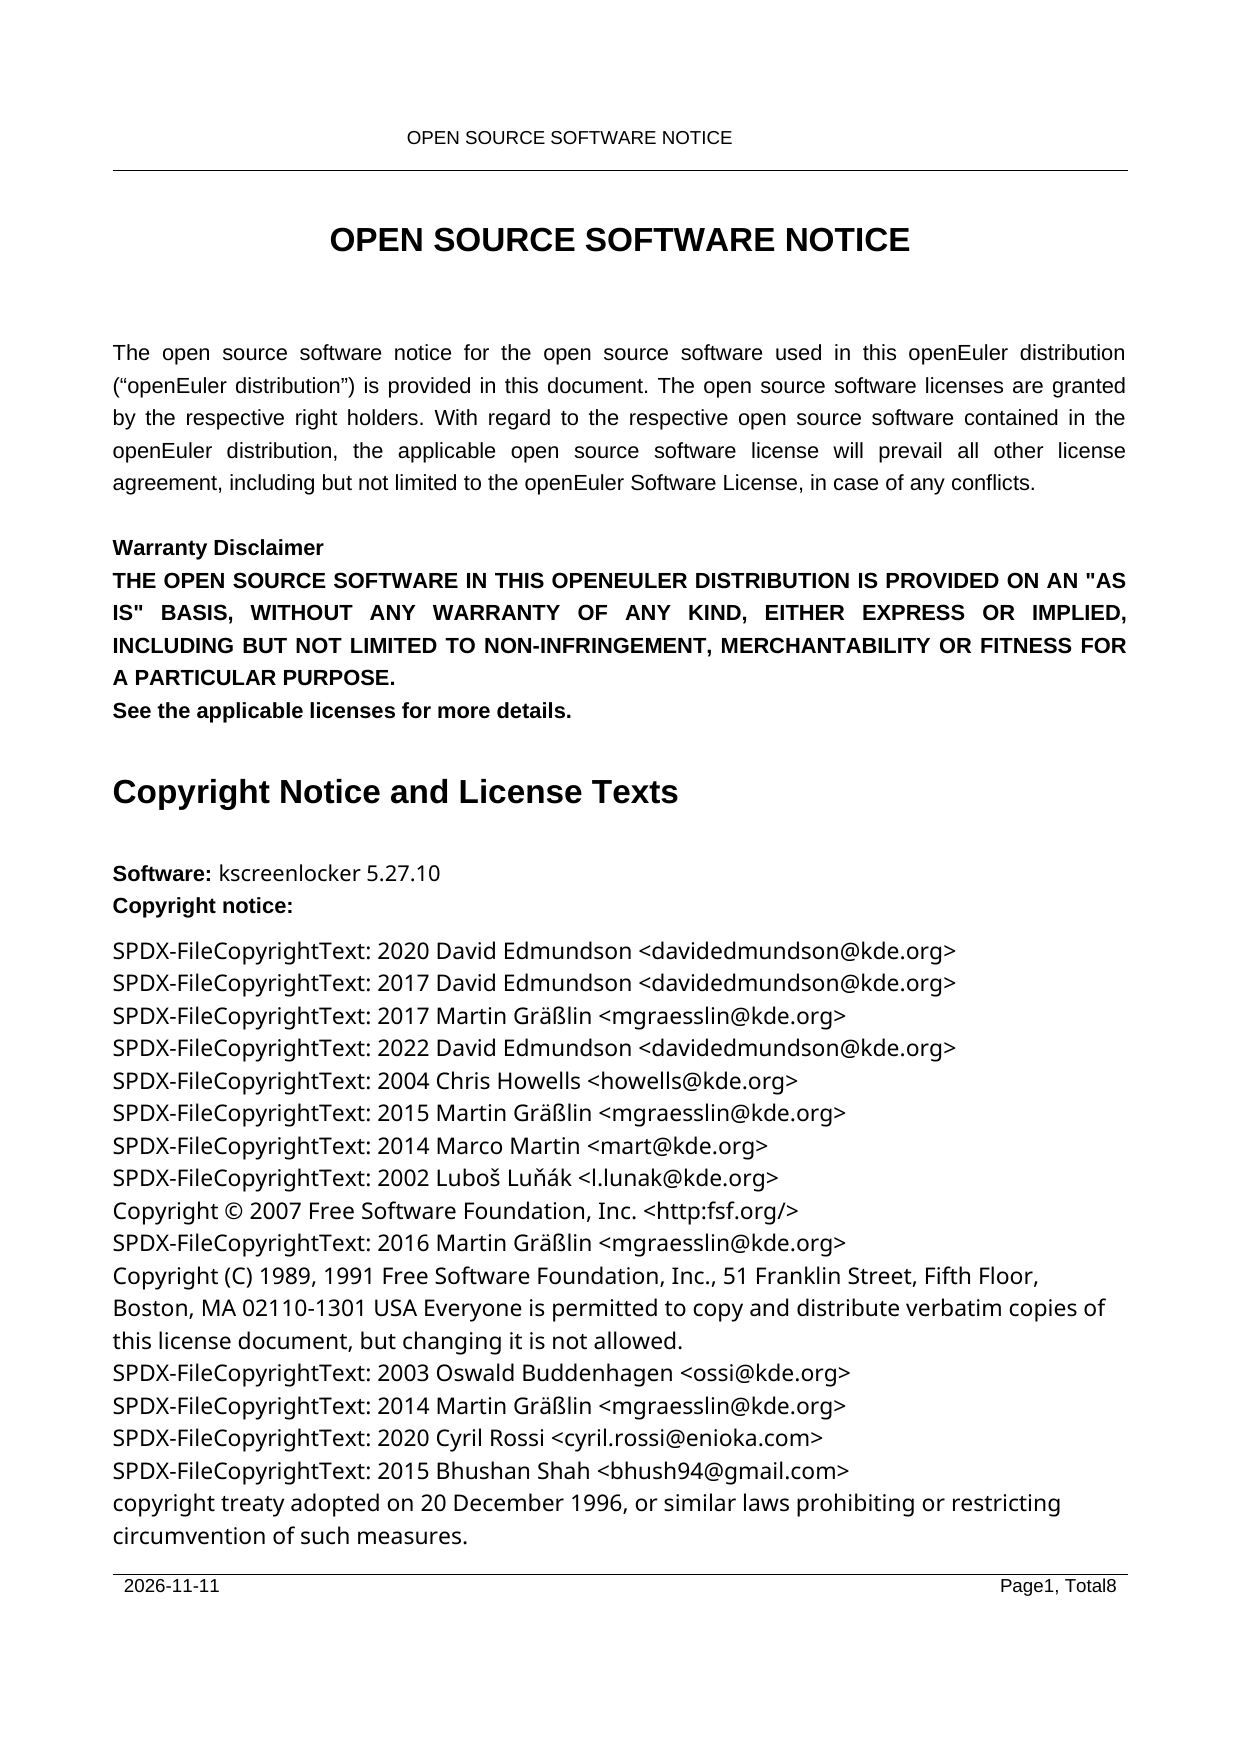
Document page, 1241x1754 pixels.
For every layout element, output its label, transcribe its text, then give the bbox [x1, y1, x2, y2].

text OPEN SOURCE SOFTWARE NOTICE [112, 206, 1128, 271]
text The open source software notice for the open source software used in this openEuler distribution (“openEuler distribution”) is provided in this document. The open source software licenses are granted by the respective right holders. With regard to the respective open source software contained in the openEuler distribution, the applicable open source software license will prevail all other license agreement, including but not limited to the openEuler Software License, in case of any conflicts. [112, 336, 1128, 499]
text Warranty Disclaimer [112, 531, 1128, 564]
text THE OPEN SOURCE SOFTWARE IN THIS OPENEULER DISTRIBUTION IS PROVIDED ON AN "AS IS" BASIS, WITHOUT ANY WARRANTY OF ANY KIND, EITHER EXPRESS OR IMPLIED, INCLUDING BUT NOT LIMITED TO NON-INFRINGEMENT, MERCHANTABILITY OR FITNESS FOR A PARTICULAR PURPOSE. See the applicable licenses for more details. [112, 564, 1128, 726]
text Copyright notice: [112, 889, 1128, 921]
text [112, 934, 1128, 1551]
title Software: kscreenlocker 5.27.10 [112, 856, 1128, 889]
text Copyright Notice and License Texts [112, 759, 1128, 824]
